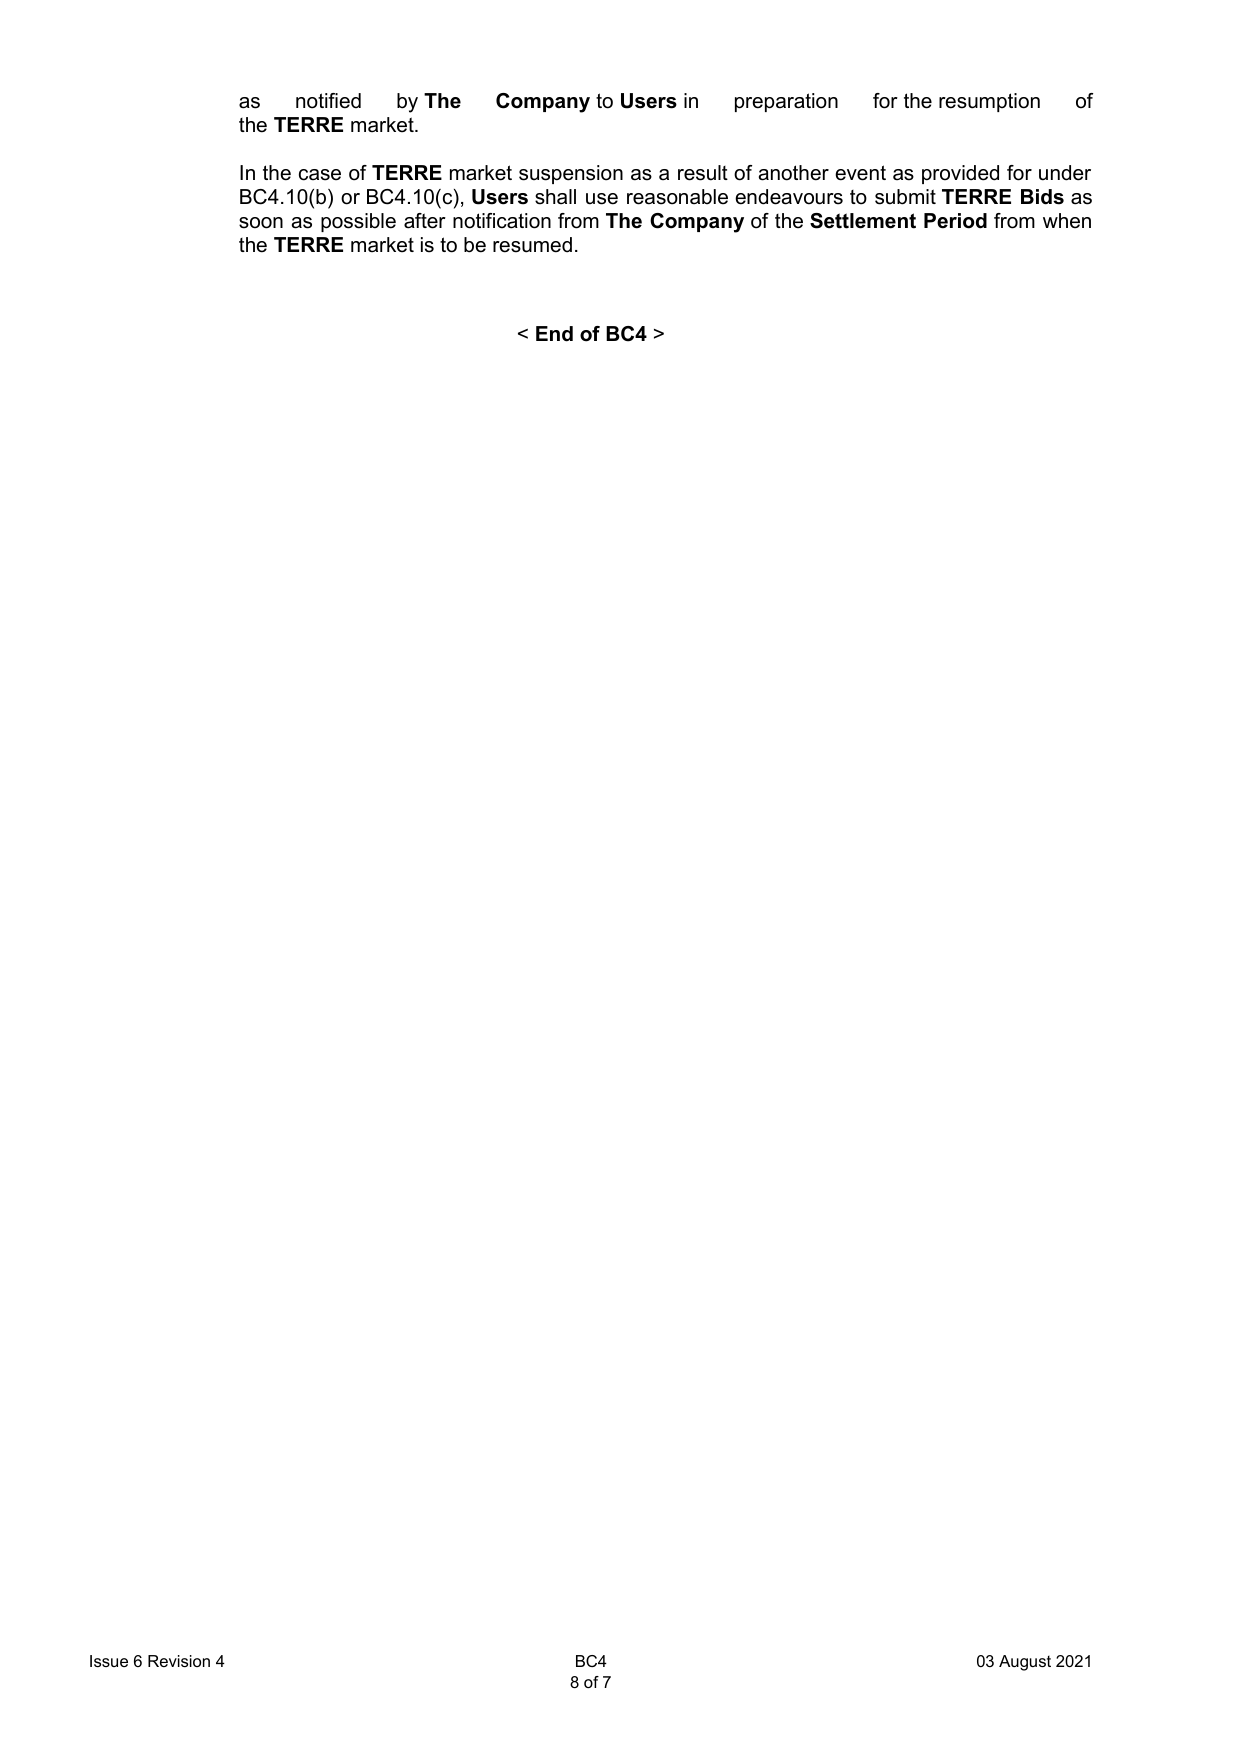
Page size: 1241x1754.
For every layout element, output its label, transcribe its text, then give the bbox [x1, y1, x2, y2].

text In the case of TERRE market suspension as a result of another event as provided for under BC4.10(b) or BC4.10(c), Users shall use reasonable endeavours to submit TERRE Bids as soon as possible after notification from The Company of the Settlement Period from when the TERRE market is to be resumed. [239, 161, 1092, 256]
text < End of BC4 > [89, 322, 1092, 346]
